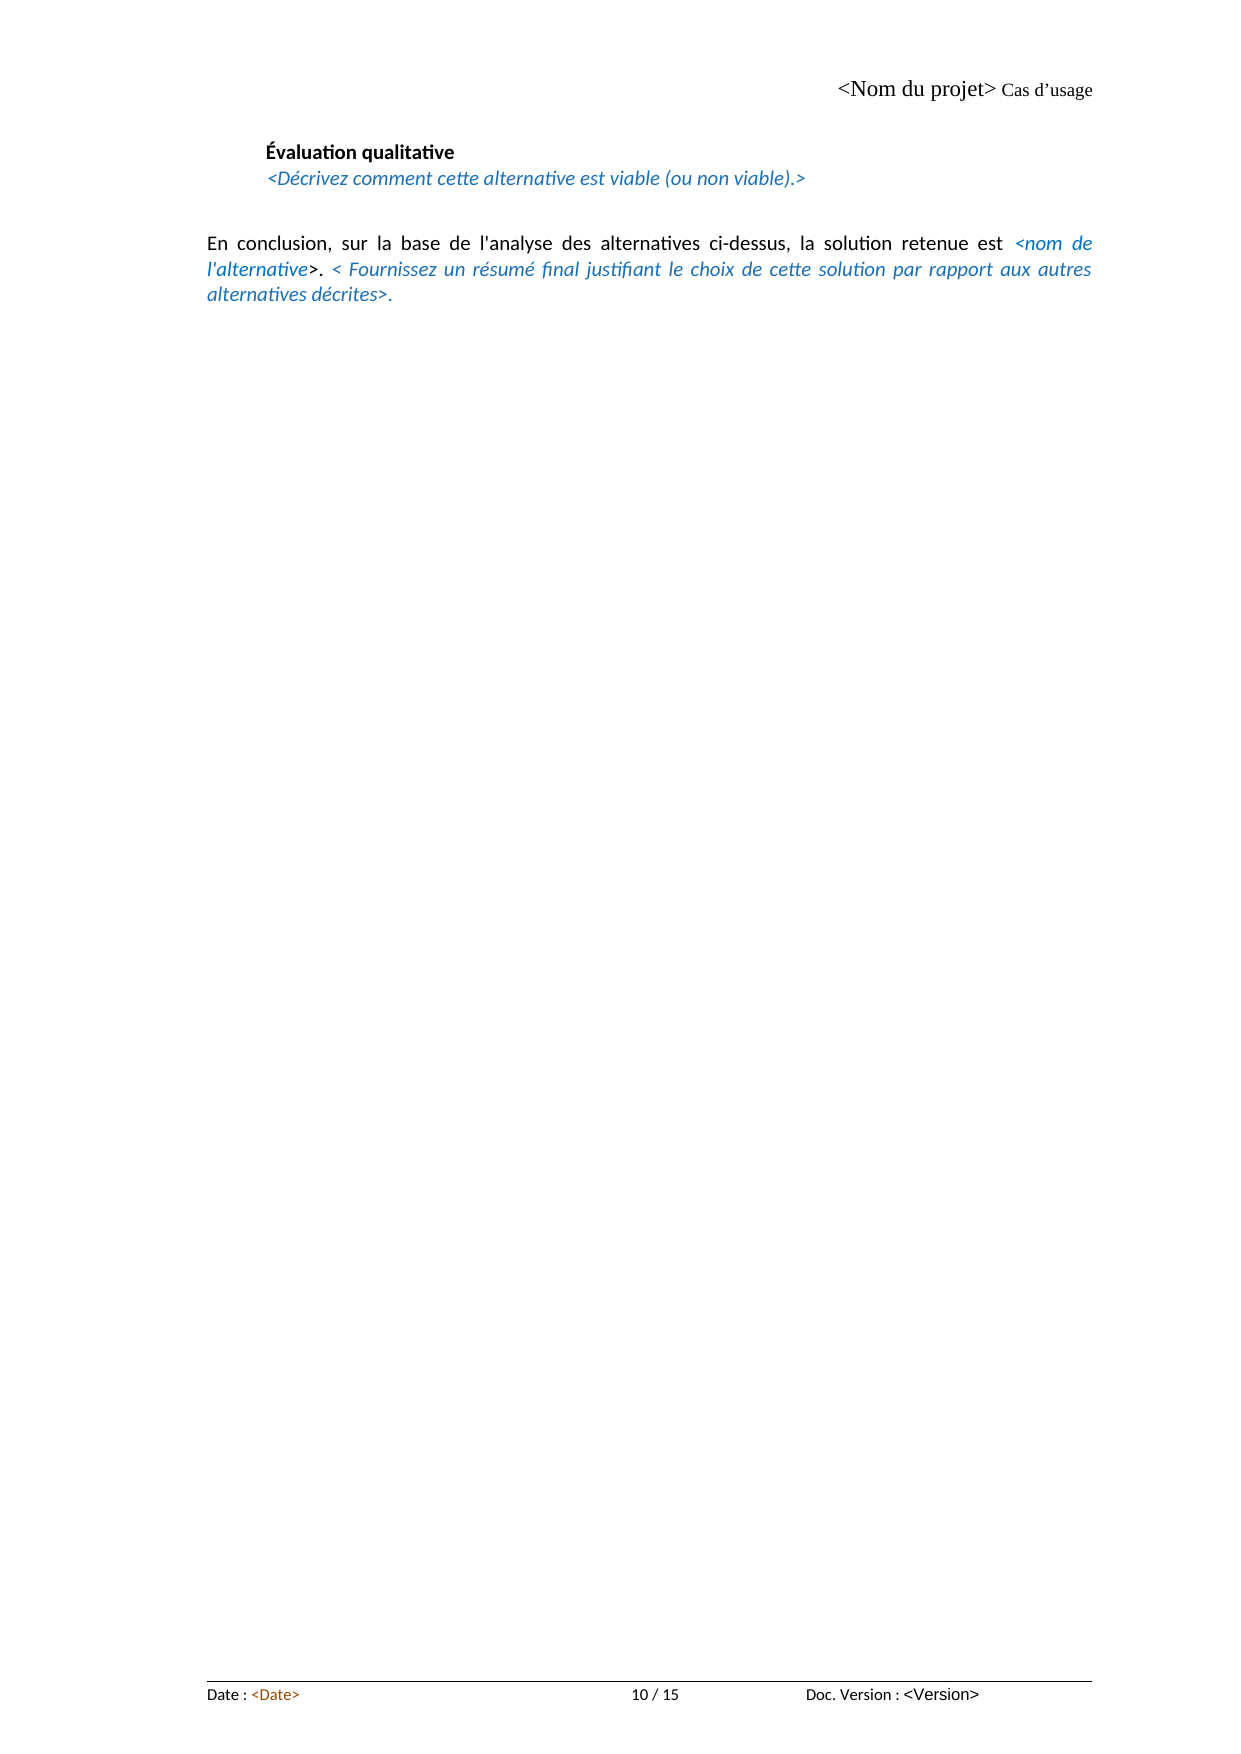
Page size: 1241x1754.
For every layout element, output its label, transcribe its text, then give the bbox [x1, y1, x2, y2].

text Évaluation qualitative [266, 139, 1092, 165]
text En conclusion, sur la base de l'analyse des alternatives ci-dessus, la solution retenue est <nom de l'alternative>. < Fournissez un résumé final justifiant le choix de cette solution par rapport aux autres alternatives décrites>. [207, 231, 1092, 307]
text <Décrivez comment cette alternative est viable (ou non viable).> [207, 165, 1092, 190]
